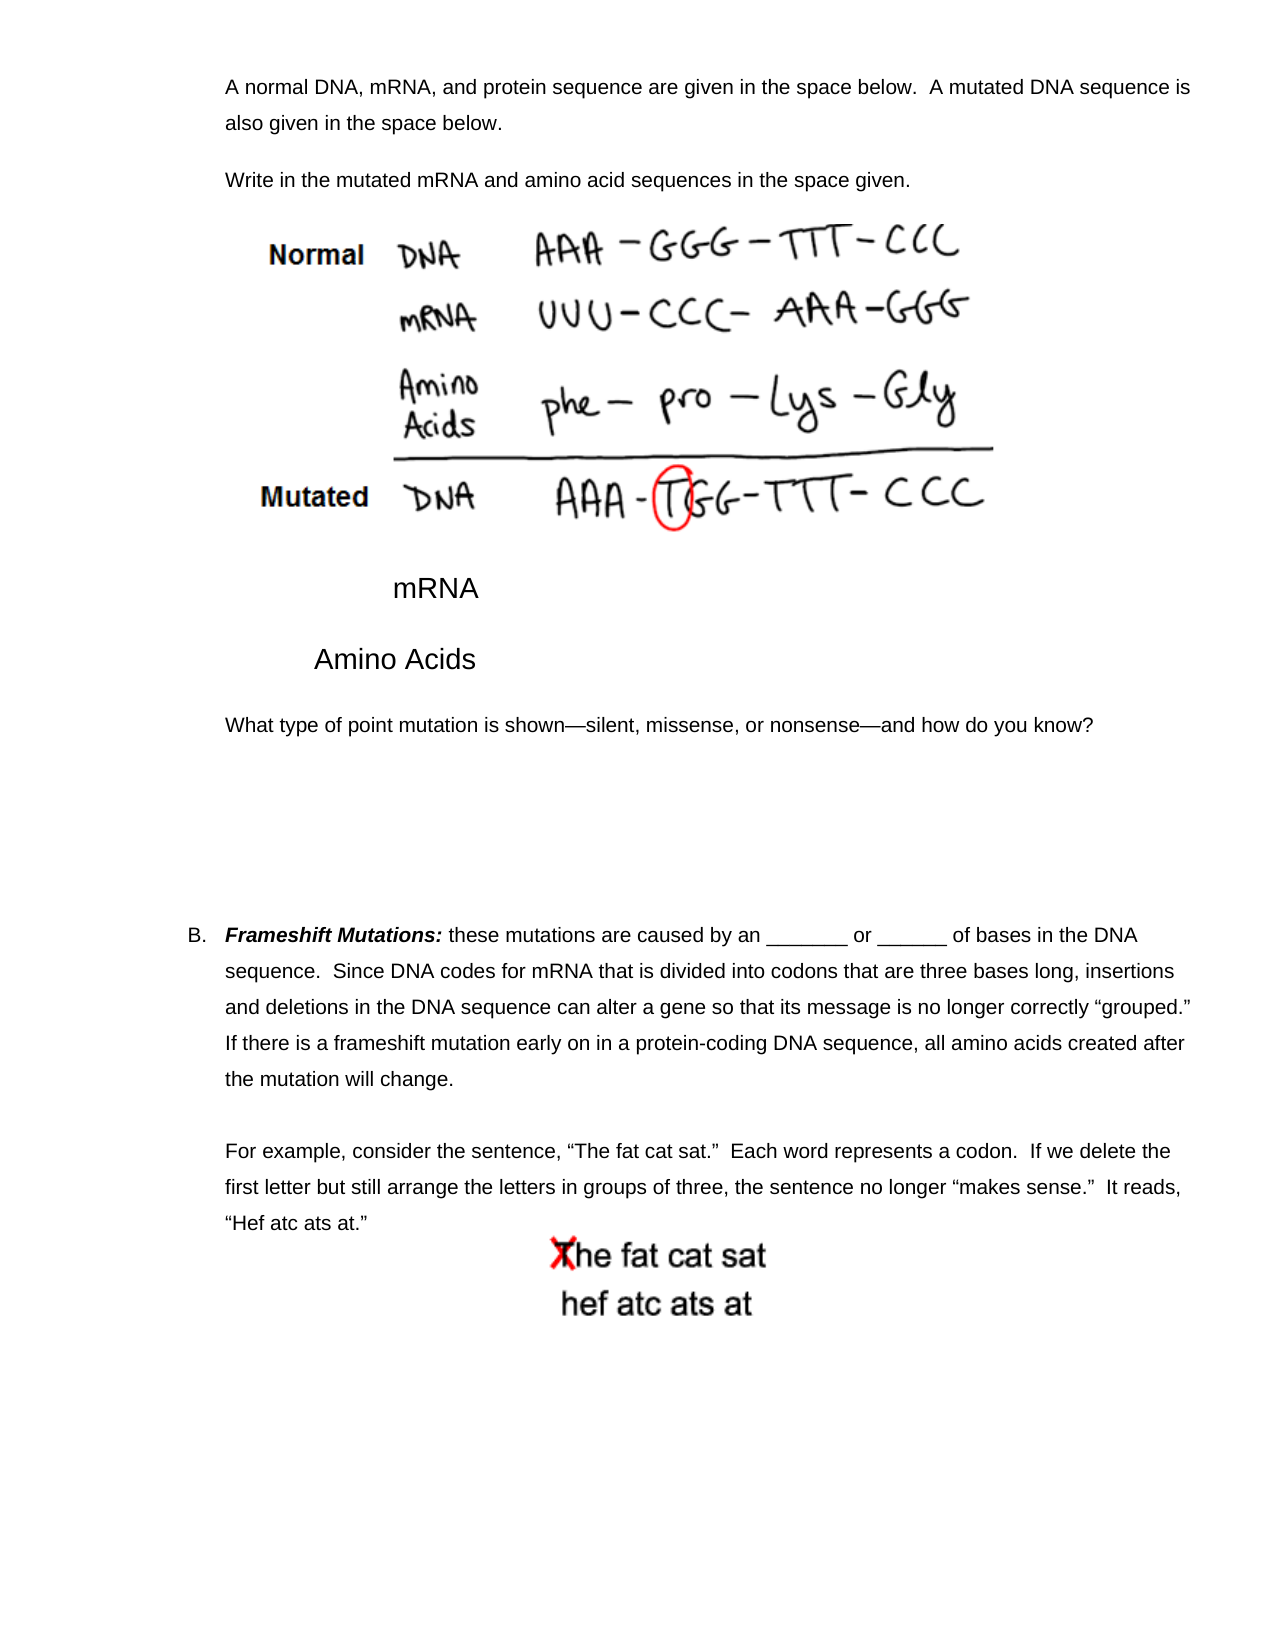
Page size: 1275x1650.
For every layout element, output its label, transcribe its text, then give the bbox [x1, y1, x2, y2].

text mRNA [225, 571, 1200, 604]
picture [225, 224, 1008, 536]
text Amino Acids [225, 642, 1200, 675]
text Write in the mutated mRNA and amino acid sequences in the space given. [225, 168, 1200, 192]
text What type of point mutation is shown—silent, missense, or nonsense—and how do you know? [225, 713, 1200, 737]
list Frameshift Mutations: these mutations are caused by an _______ or ______ of bases in the DNA sequence. Since DNA codes for mRNA that is divided into codons that are three bases long, insertions and deletions in the DNA sequence can alter a gene so that its message is no longer correctly “grouped.” If there is a frameshift mutation early on in a protein-coding DNA sequence, all amino acids created after the mutation will change. [187, 923, 1200, 1091]
list For example, consider the sentence, “The fat cat sat.” Each word represents a codon. If we delete the first letter but still arrange the letters in groups of three, the sentence no longer “makes sense.” It reads, “Hef atc ats at.” [225, 1139, 1200, 1235]
picture [531, 1215, 782, 1332]
text A normal DNA, mRNA, and protein sequence are given in the space below. A mutated DNA sequence is also given in the space below. [225, 75, 1200, 135]
